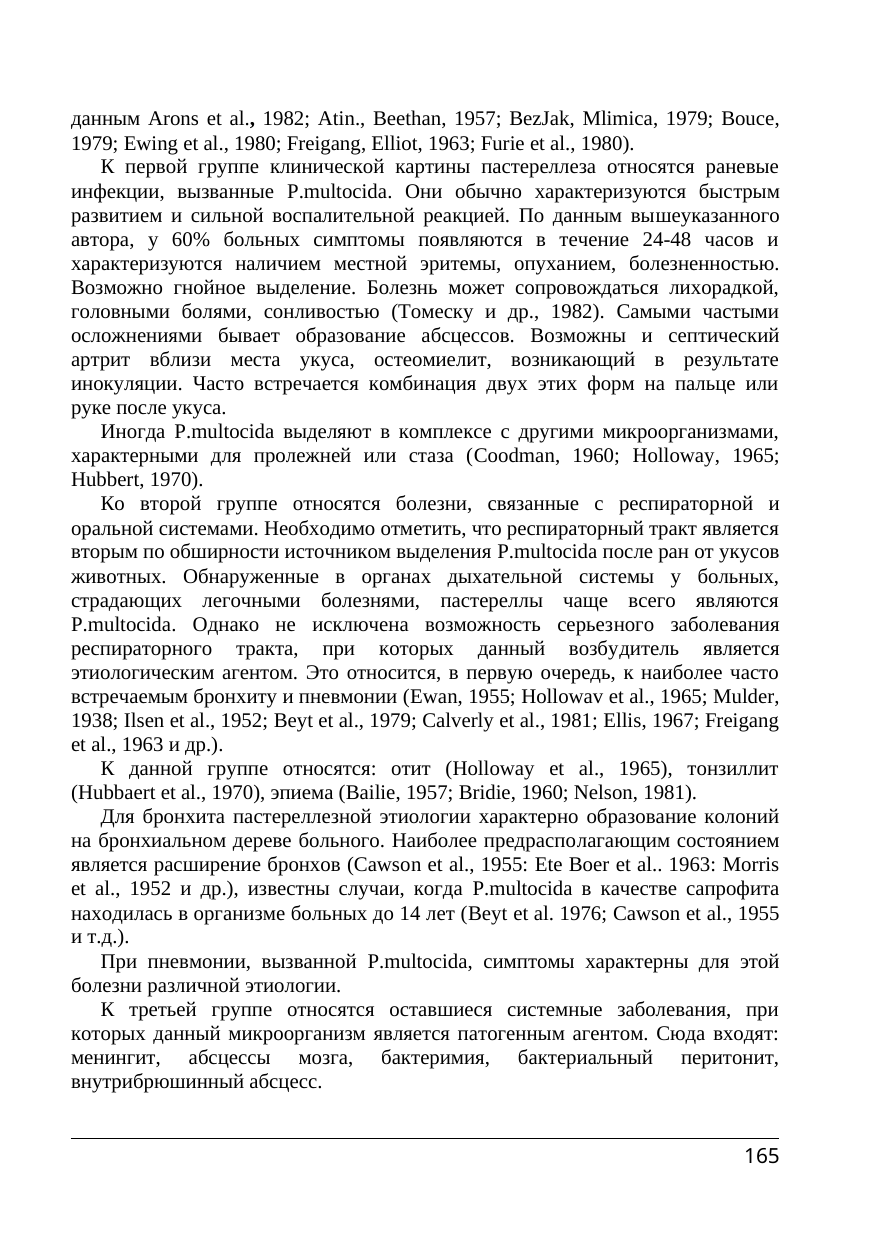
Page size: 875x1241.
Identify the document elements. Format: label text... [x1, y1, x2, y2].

text Ко второй группе относятся болезни, связанные с респираторной и оральной системами. Необходимо отметить, что респираторный тракт является вторым по обширности источником выделения P.multocida после ран от укусов животных. Обнаруженные в органах дыхательной системы у больных, страдающих легочными болезнями, пастереллы чаще всего являются P.multocida. Однако не исключена возможность серьезного заболевания респираторного тракта, при которых данный возбудитель является этиологическим агентом. Это относится, в первую очередь, к наиболее часто встречаемым бронхиту и пневмонии (Ewan, 1955; Hollowav et al., 1965; Mulder, 1938; Ilsen et al., 1952; Beyt et al., 1979; Calverly et al., 1981; Ellis, 1967; Freigang et al., 1963 и др.). [71, 491, 779, 756]
text Для бронхита пастереллезной этиологии характерно образование колоний на бронхиальном дереве больного. Наиболее предрасполагающим состоянием является расширение бронхов (Саwsоn et al., 1955: Ete Boer et al.. 1963: Morris et al., 1952 и др.), известны случаи, когда P.multocida в качестве сапрофита находилась в организме больных до 14 лет (Beyt et al. 1976; Cawson et al., 1955 и т.д.). [71, 804, 779, 948]
text К первой группе клинической картины пастереллеза относятся раневые инфекции, вызванные P.multocida. Они обычно характеризуются быстрым развитием и сильной воспалительной реакцией. По данным вышеуказанного автора, у 60% больных симптомы появляются в течение 24-48 часов и характеризуются наличием местной эритемы, опуханием, болезненностью. Возможно гнойное выделение. Болезнь может сопровождаться лихорадкой, головными болями, сонливостью (Томеску и др., 1982). Самыми частыми осложнениями бывает образование абсцессов. Возможны и септический артрит вблизи места укуса, остеомиелит, возникающий в результате инокуляции. Часто встречается комбинация двух этих форм на пальце или руке после укуса. [71, 154, 779, 419]
text Иногда P.multocida выделяют в комплексе с другими микроорганизмами, характерными для пролежней или стаза (Coodman, 1960; Holloway, 1965; Hubbert, 1970). [71, 419, 779, 491]
text К третьей группе относятся оставшиеся системные заболевания, при которых данный микроорганизм является патогенным агентом. Сюда входят: менингит, абсцессы мозга, бактеримия, бактериальный перитонит, внутрибрюшинный абсцесс. [71, 997, 779, 1093]
text При пневмонии, вызванной P.multocida, симптомы характерны для этой болезни различной этиологии. [71, 948, 779, 997]
text К данной группе относятся: отит (Ноllоwау et al., 1965), тонзиллит (Hubbaert et al., 1970), эпиема (Bailie, 1957; Bridie, 1960; Nelson, 1981). [71, 756, 779, 804]
